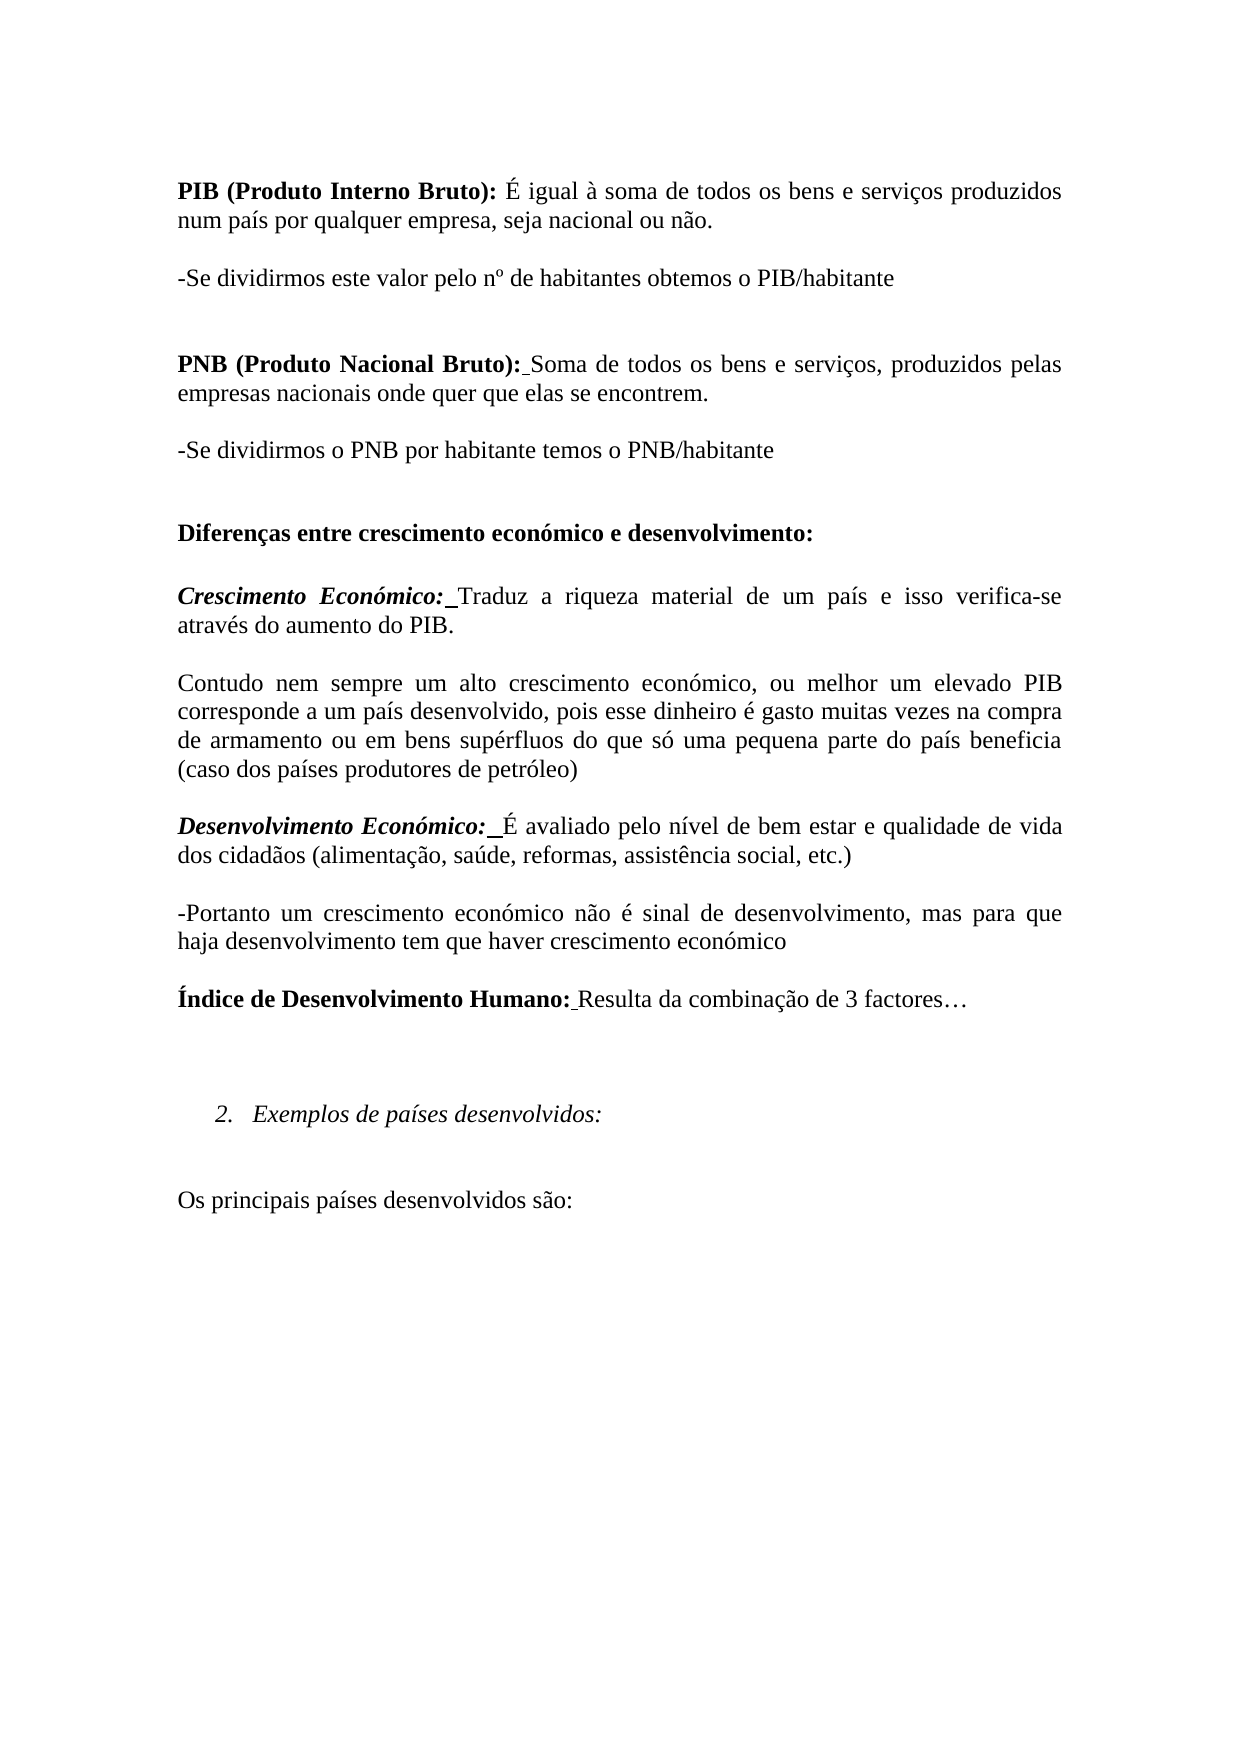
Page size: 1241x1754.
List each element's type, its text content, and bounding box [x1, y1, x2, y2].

subtitle Diferenças entre crescimento económico e desenvolvimento: [177, 518, 1063, 546]
text -Portanto um crescimento económico não é sinal de desenvolvimento, mas para que haja desenvolvimento tem que haver crescimento económico [177, 898, 1063, 955]
text Os principais países desenvolvidos são: [177, 1185, 1063, 1214]
text Desenvolvimento Económico: É avaliado pelo nível de bem estar e qualidade de vida dos cidadãos (alimentação, saúde, reformas, assistência social, etc.) [177, 811, 1063, 869]
text PNB (Produto Nacional Bruto): Soma de todos os bens e serviços, produzidos pelas empresas nacionais onde quer que elas se encontrem. [177, 349, 1063, 406]
list Exemplos de países desenvolvidos: [215, 1099, 1063, 1128]
text -Se dividirmos o PNB por habitante temos o PNB/habitante [177, 435, 1063, 464]
text -Se dividirmos este valor pelo nº de habitantes obtemos o PIB/habitante [177, 263, 1063, 291]
text PIB (Produto Interno Bruto): É igual à soma de todos os bens e serviços produzidos num país por qualquer empresa, seja nacional ou não. [177, 176, 1063, 234]
text Contudo nem sempre um alto crescimento económico, ou melhor um elevado PIB corresponde a um país desenvolvido, pois esse dinheiro é gasto muitas vezes na compra de armamento ou em bens supérfluos do que só uma pequena parte do país beneficia (caso dos países produtores de petróleo) [177, 668, 1063, 783]
text Índice de Desenvolvimento Humano: Resulta da combinação de 3 factores… [177, 984, 1063, 1013]
text Crescimento Económico: Traduz a riqueza material de um país e isso verifica-se através do aumento do PIB. [177, 581, 1063, 639]
